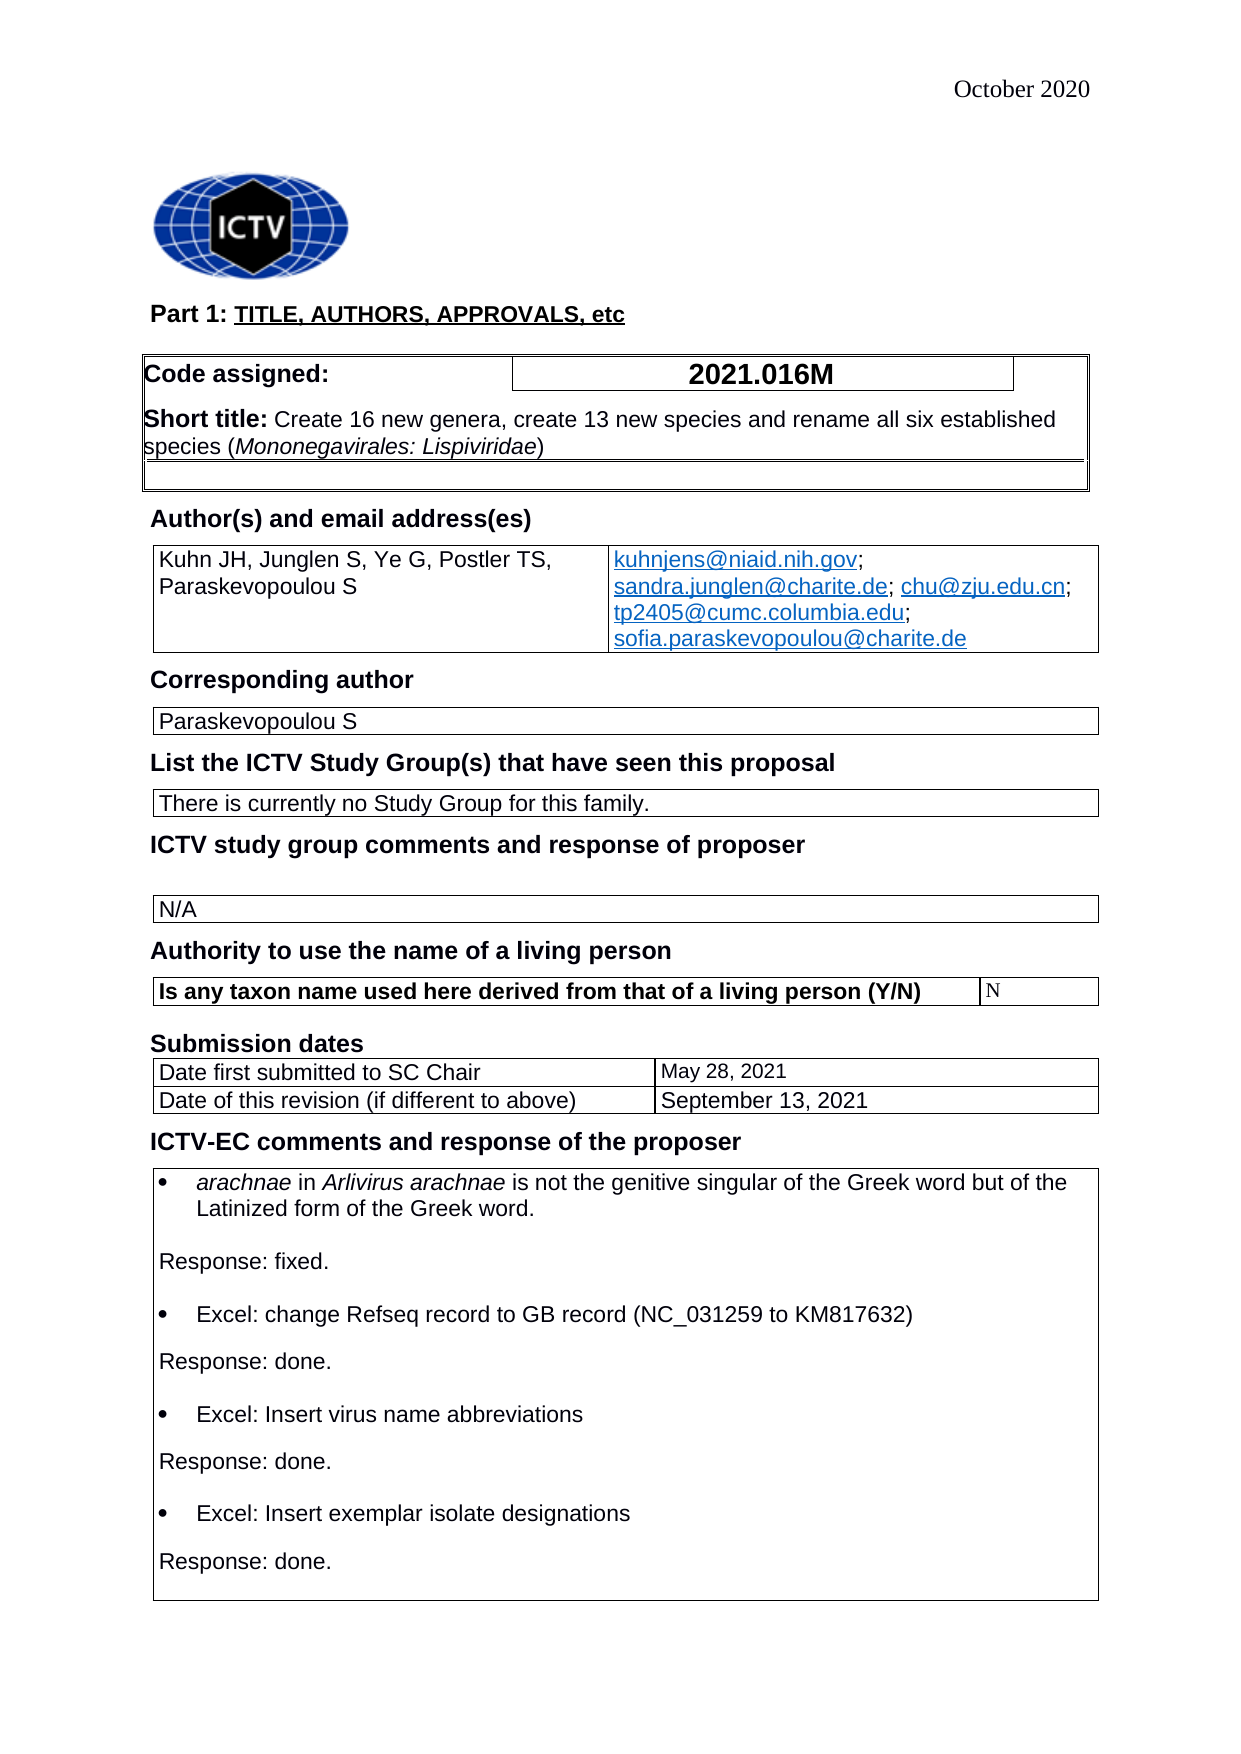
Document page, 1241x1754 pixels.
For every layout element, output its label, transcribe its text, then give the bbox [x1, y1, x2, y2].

table_header Kuhn JH, Junglen S, Ye G, Postler TS, Paraskevopoulou S [154, 546, 608, 652]
text Submission dates [150, 1029, 1090, 1058]
table_cell Date of this revision (if different to above) [154, 1087, 654, 1113]
table_cell [143, 459, 1088, 488]
text Authority to use the name of a living person [150, 936, 1090, 964]
table_header 2021.016M [513, 357, 1013, 390]
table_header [154, 1169, 1098, 1600]
table_header N/A [154, 896, 1098, 922]
table_header There is currently no Study Group for this family. [154, 790, 1098, 816]
text ICTV study group comments and response of proposer [150, 830, 1090, 858]
table_header Paraskevopoulou S [154, 708, 1098, 734]
text Author(s) and email address(es) [150, 504, 1090, 533]
text ICTV-EC comments and response of the proposer [150, 1127, 1090, 1155]
table_header N [981, 978, 1098, 1004]
text Corresponding author [150, 665, 1090, 694]
text Part 1: TITLE, AUTHORS, APPROVALS, etc [150, 298, 1090, 327]
text List the ICTV Study Group(s) that have seen this proposal [150, 747, 1090, 776]
table_header kuhnjens@niaid.nih.gov; sandra.junglen@charite.de; chu@zju.edu.cn; tp2405@cumc.columbia.edu; sofia.paraskevopoulou@charite.de [609, 546, 1098, 652]
table_cell Short title: Create 16 new genera, create 13 new species and rename all six established species (Mononegavirales: Lispiviridae) [145, 390, 1087, 459]
table_header Date first submitted to SC Chair [154, 1059, 654, 1086]
picture [151, 159, 353, 283]
table_header May 28, 2021 [656, 1059, 1098, 1086]
table_cell September 13, 2021 [656, 1087, 1098, 1113]
table_header Is any taxon name used here derived from that of a living person (Y/N) [154, 978, 979, 1004]
table_header Code assigned: [145, 357, 512, 390]
table_header [1014, 357, 1087, 390]
